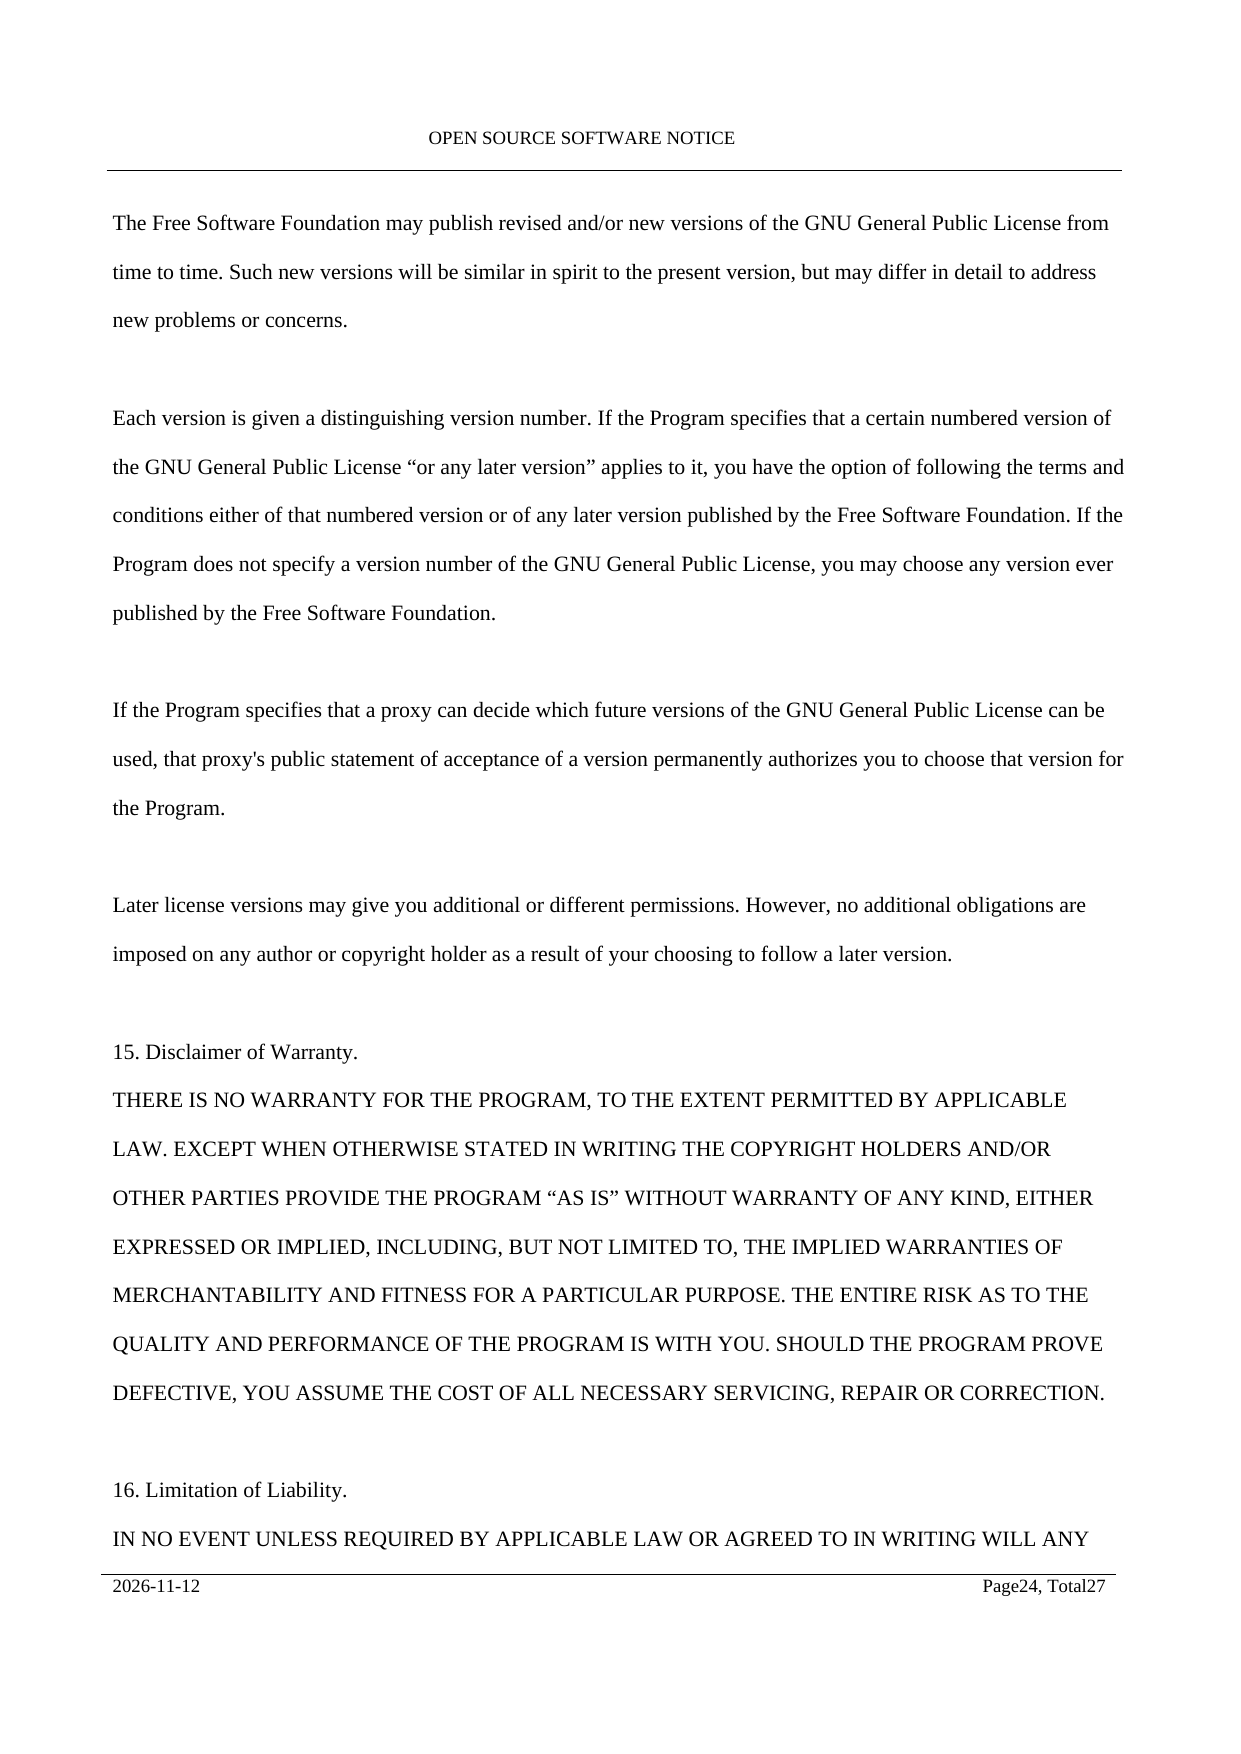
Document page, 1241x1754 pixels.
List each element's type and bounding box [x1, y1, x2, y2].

text [112, 206, 1128, 1555]
